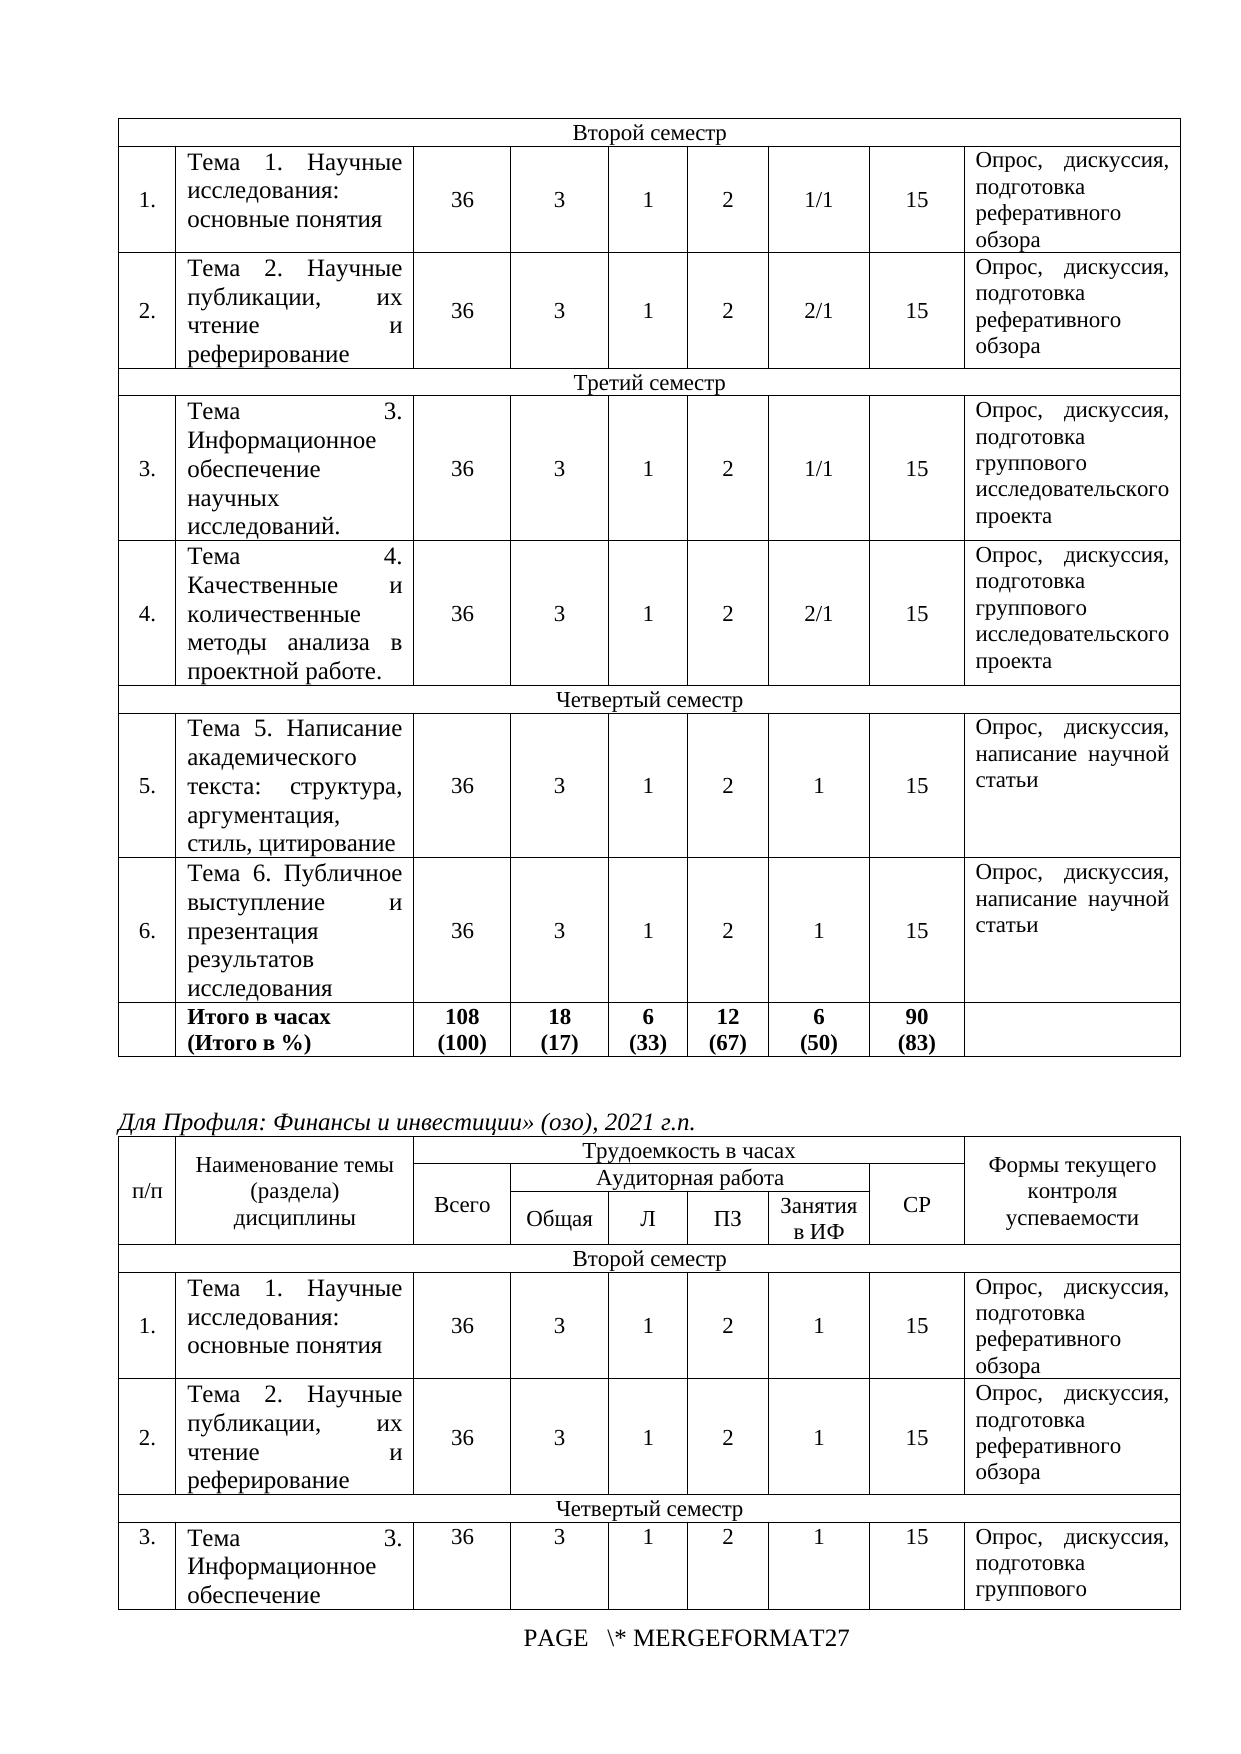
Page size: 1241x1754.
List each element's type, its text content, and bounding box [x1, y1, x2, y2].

table_cell 2/1 [769, 541, 869, 685]
table_cell 1 [609, 147, 687, 252]
table_cell 2 [688, 858, 768, 1002]
table_cell Занятия в ИФ [769, 1192, 869, 1244]
table_cell 6 (50) [769, 1003, 869, 1056]
table_cell 36 [414, 1273, 510, 1378]
table_cell 2 [688, 541, 768, 685]
table_cell 1 [769, 1379, 869, 1494]
table_cell 2 [688, 396, 768, 540]
table_cell 1 [609, 541, 687, 685]
table_cell 2 [688, 1523, 768, 1609]
table_cell Опрос, дискуссия, подготовка реферативного обзора [965, 1273, 1180, 1378]
table_cell СР [870, 1164, 964, 1244]
table_cell Второй семестр [119, 119, 1180, 146]
table_cell 2. [119, 1379, 175, 1494]
table_cell 2 [688, 714, 768, 857]
table_cell Л [609, 1192, 687, 1244]
table_cell 2/1 [769, 253, 869, 368]
table_cell Опрос, дискуссия, подготовка группового исследовательского проекта [965, 541, 1180, 685]
text Для Профиля: Финансы и инвестиции» (озо), 2021 г.п. [118, 1107, 1181, 1136]
table_cell 5. [119, 714, 175, 857]
table_cell 2 [688, 1273, 768, 1378]
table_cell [176, 1523, 413, 1609]
table_cell Опрос, дискуссия, написание научной статьи [965, 714, 1180, 857]
table_cell Четвертый семестр [119, 1495, 1180, 1522]
table_cell 1. [119, 1273, 175, 1378]
table_cell Опрос, дискуссия, подготовка реферативного обзора [965, 1379, 1180, 1494]
table_header Наименование темы (раздела) дисциплины [176, 1137, 413, 1244]
table_cell 1 [609, 858, 687, 1002]
table_cell 4. [119, 541, 175, 685]
table_cell 3 [511, 253, 608, 368]
table_header Формы текущего контроля успеваемости [965, 1137, 1180, 1244]
table_cell 36 [414, 714, 510, 857]
table_cell Тема 4. Качественные и количественные методы анализа в проектной работе. [176, 541, 413, 685]
table_cell Второй семестр [119, 1245, 1180, 1272]
table_cell 1 [609, 253, 687, 368]
table_cell 15 [870, 1273, 964, 1378]
table_cell Опрос, дискуссия, подготовка реферативного обзора [965, 253, 1180, 368]
table_cell 1 [609, 1273, 687, 1378]
table_cell Опрос, дискуссия, подготовка реферативного обзора [965, 147, 1180, 252]
table_cell 36 [414, 858, 510, 1002]
table_cell Опрос, дискуссия, подготовка группового исследовательского проекта [965, 396, 1180, 540]
table_cell 2 [688, 253, 768, 368]
table_cell 36 [414, 1379, 510, 1494]
table_cell 1 [769, 1523, 869, 1609]
table_cell Тема 2. Научные публикации, их чтение и реферирование [176, 1379, 413, 1494]
table_cell 15 [870, 1523, 964, 1609]
table_cell 2 [688, 1379, 768, 1494]
table_cell 3 [511, 1523, 608, 1609]
table_cell 90 (83) [870, 1003, 964, 1056]
table_cell Тема 6. Публичное выступление и презентация результатов исследования [176, 858, 413, 1002]
table_cell Тема 1. Научные исследования: основные понятия [176, 1273, 413, 1378]
table_cell 36 [414, 396, 510, 540]
table_cell 2. [119, 253, 175, 368]
table_cell 1/1 [769, 147, 869, 252]
table_cell 36 [414, 253, 510, 368]
table_cell 1 [609, 1379, 687, 1494]
table_cell 15 [870, 858, 964, 1002]
table_cell 3 [511, 147, 608, 252]
table_cell 1 [609, 1523, 687, 1609]
table_cell 3 [511, 714, 608, 857]
table_cell ПЗ [688, 1192, 768, 1244]
table_cell 15 [870, 147, 964, 252]
table_cell Аудиторная работа [511, 1164, 869, 1191]
table_cell [965, 1003, 1180, 1056]
table_cell 1/1 [769, 396, 869, 540]
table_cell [965, 1523, 1180, 1609]
table_cell 6. [119, 858, 175, 1002]
table_cell 18 (17) [511, 1003, 608, 1056]
table_cell 1 [769, 714, 869, 857]
table_cell 108 (100) [414, 1003, 510, 1056]
table_cell 15 [870, 253, 964, 368]
table_cell Четвертый семестр [119, 686, 1180, 712]
table_cell Тема 3. Информационное обеспечение научных исследований. [176, 396, 413, 540]
table_cell 12 (67) [688, 1003, 768, 1056]
table_cell Тема 1. Научные исследования: основные понятия [176, 147, 413, 252]
table_cell 36 [414, 1523, 510, 1609]
table_cell 1 [609, 714, 687, 857]
table_cell Итого в часах (Итого в %) [176, 1003, 413, 1056]
table_cell 2 [688, 147, 768, 252]
table_cell 1. [119, 147, 175, 252]
table_cell 3. [119, 1523, 175, 1609]
table_cell 1 [769, 1273, 869, 1378]
table_cell 3 [511, 1379, 608, 1494]
table_cell Опрос, дискуссия, написание научной статьи [965, 858, 1180, 1002]
table_cell 36 [414, 147, 510, 252]
table_header п/п [119, 1137, 175, 1244]
table_cell 6 (33) [609, 1003, 687, 1056]
table_cell Тема 2. Научные публикации, их чтение и реферирование [176, 253, 413, 368]
table_cell 3 [511, 1273, 608, 1378]
table_cell [119, 1003, 175, 1056]
table_cell 3 [511, 858, 608, 1002]
table_cell 15 [870, 1379, 964, 1494]
table_cell 3. [119, 396, 175, 540]
table_cell Третий семестр [119, 369, 1180, 395]
table_cell Тема 5. Написание академического текста: структура, аргументация, стиль, цитирование [176, 714, 413, 857]
table_cell 3 [511, 396, 608, 540]
table_cell 3 [511, 541, 608, 685]
table_cell 15 [870, 714, 964, 857]
table_cell 15 [870, 541, 964, 685]
table_cell 1 [769, 858, 869, 1002]
table_cell Общая [511, 1192, 608, 1244]
table_cell 36 [414, 541, 510, 685]
table_cell 15 [870, 396, 964, 540]
table_cell Всего [414, 1164, 510, 1244]
table_header Трудоемкость в часах [414, 1137, 964, 1163]
table_cell 1 [609, 396, 687, 540]
